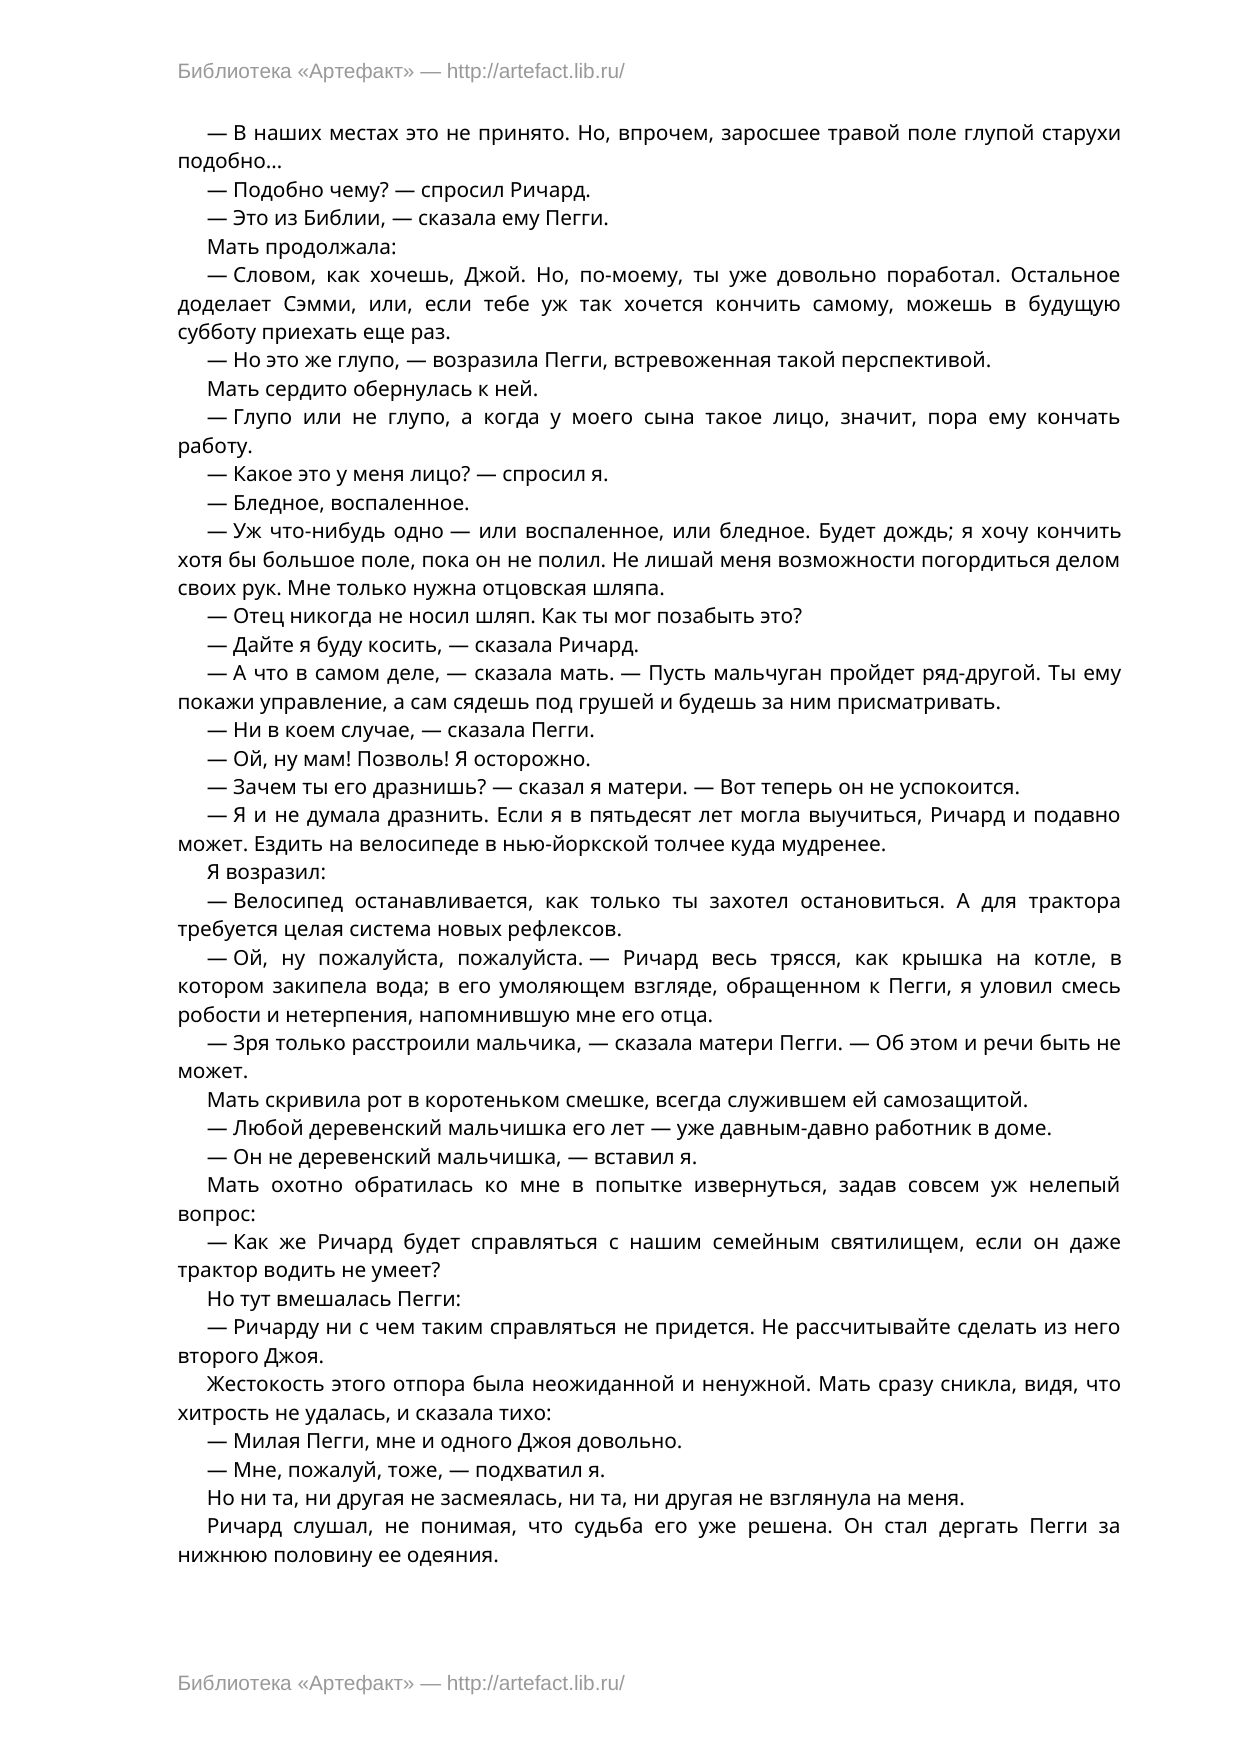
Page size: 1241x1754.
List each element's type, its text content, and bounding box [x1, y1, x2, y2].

text Мать продолжала: [177, 232, 1122, 260]
text — Любой деревенский мальчишка его лет — уже давным-давно работник в доме. [177, 1113, 1122, 1142]
text Но ни та, ни другая не засмеялась, ни та, ни другая не взглянула на меня. [177, 1483, 1122, 1512]
text — Зря только расстроили мальчика, — сказала матери Пегги. — Об этом и речи быть не может. [177, 1028, 1122, 1085]
text — Ни в коем случае, — сказала Пегги. [177, 715, 1122, 744]
text — Словом, как хочешь, Джой. Но, по-моему, ты уже довольно поработал. Остальное доделает Сэмми, или, если тебе уж так хочется кончить самому, можешь в будущую субботу приехать еще раз. [177, 260, 1122, 346]
text Жестокость этого отпора была неожиданной и ненужной. Мать сразу сникла, видя, что хитрость не удалась, и сказала тихо: [177, 1369, 1122, 1426]
text — Ой, ну мам! Позволь! Я осторожно. [177, 744, 1122, 772]
text — Отец никогда не носил шляп. Как ты мог позабыть это? [177, 602, 1122, 630]
text Мать скривила рот в коротеньком смешке, всегда служившем ей самозащитой. [177, 1085, 1122, 1113]
text — Но это же глупо, — возразила Пегги, встревоженная такой перспективой. [177, 346, 1122, 374]
text — В наших местах это не принято. Но, впрочем, заросшее травой поле глупой старухи подобно… [177, 118, 1122, 175]
text — Я и не думала дразнить. Если я в пятьдесят лет могла выучиться, Ричард и подавно может. Ездить на велосипеде в нью-йоркской толчее куда мудренее. [177, 801, 1122, 857]
text Я возразил: [177, 857, 1122, 886]
text — А что в самом деле, — сказала мать. — Пусть мальчуган пройдет ряд-другой. Ты ему покажи управление, а сам сядешь под грушей и будешь за ним присматривать. [177, 658, 1122, 715]
text — Велосипед останавливается, как только ты захотел остановиться. А для трактора требуется целая система новых рефлексов. [177, 886, 1122, 943]
text — Зачем ты его дразнишь? — сказал я матери. — Вот теперь он не успокоится. [177, 772, 1122, 801]
text — Ричарду ни с чем таким справляться не придется. Не рассчитывайте сделать из него второго Джоя. [177, 1312, 1122, 1369]
text — Уж что-нибудь одно — или воспаленное, или бледное. Будет дождь; я хочу кончить хотя бы большое поле, пока он не полил. Не лишай меня возможности погордиться делом своих рук. Мне только нужна отцовская шляпа. [177, 516, 1122, 602]
text — Это из Библии, — сказала ему Пегги. [177, 203, 1122, 232]
text — Какое это у меня лицо? — спросил я. [177, 459, 1122, 488]
text — Он не деревенский мальчишка, — вставил я. [177, 1142, 1122, 1170]
text — Бледное, воспаленное. [177, 488, 1122, 516]
text — Милая Пегги, мне и одного Джоя довольно. [177, 1426, 1122, 1455]
text — Ой, ну пожалуйста, пожалуйста. — Ричард весь трясся, как крышка на котле, в котором закипела вода; в его умоляющем взгляде, обращенном к Пегги, я уловил смесь робости и нетерпения, напомнившую мне его отца. [177, 943, 1122, 1028]
text Мать охотно обратилась ко мне в попытке извернуться, задав совсем уж нелепый вопрос: [177, 1170, 1122, 1227]
text — Как же Ричард будет справляться с нашим семейным святилищем, если он даже трактор водить не умеет? [177, 1227, 1122, 1284]
text — Подобно чему? — спросил Ричард. [177, 175, 1122, 203]
text — Мне, пожалуй, тоже, — подхватил я. [177, 1455, 1122, 1483]
text Мать сердито обернулась к ней. [177, 374, 1122, 402]
text — Дайте я буду косить, — сказала Ричард. [177, 630, 1122, 658]
text Но тут вмешалась Пегги: [177, 1284, 1122, 1312]
text Ричард слушал, не понимая, что судьба его уже решена. Он стал дергать Пегги за нижнюю половину ее одеяния. [177, 1512, 1122, 1568]
text — Глупо или не глупо, а когда у моего сына такое лицо, значит, пора ему кончать работу. [177, 402, 1122, 459]
